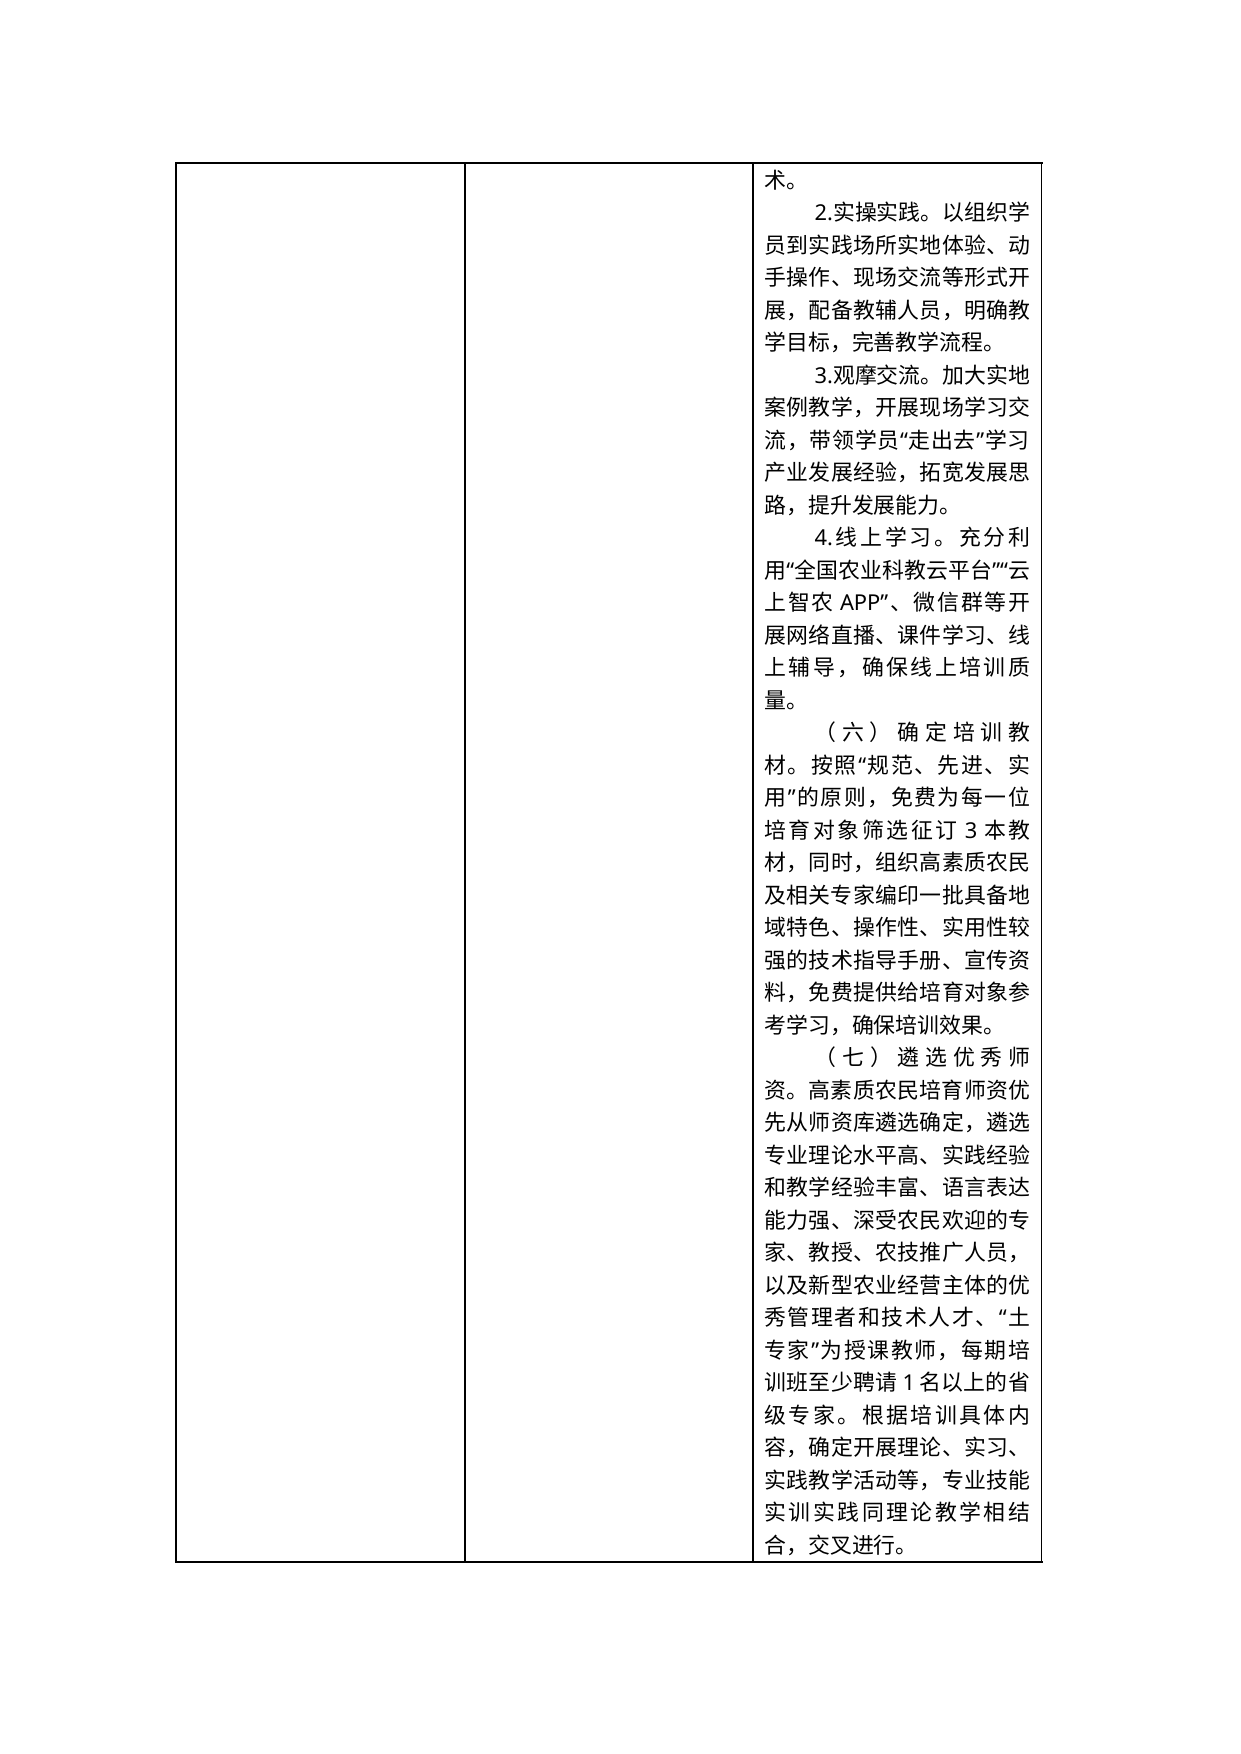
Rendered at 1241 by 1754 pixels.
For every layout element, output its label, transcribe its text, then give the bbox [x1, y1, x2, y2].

table_cell 1 [177, 164, 464, 1561]
table_cell [466, 164, 752, 1561]
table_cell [754, 164, 1041, 1561]
